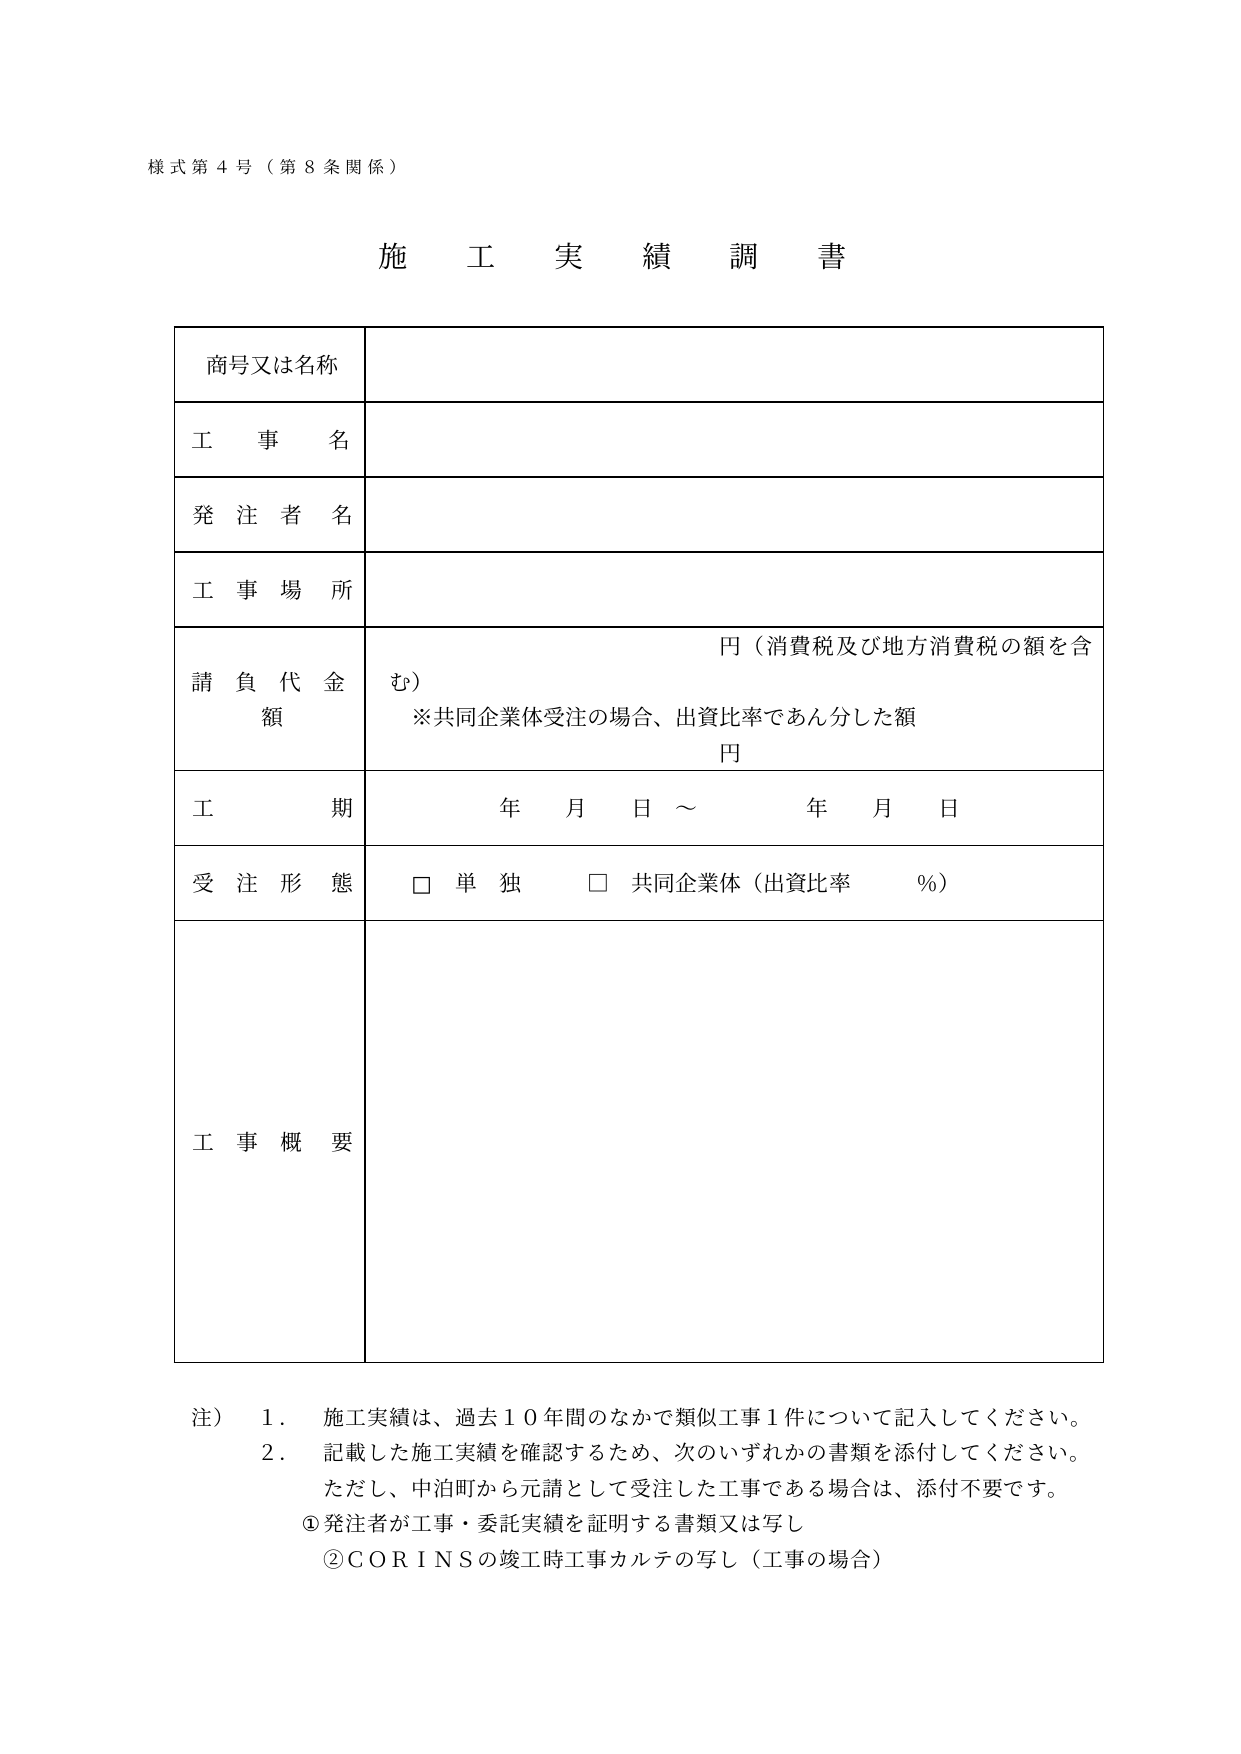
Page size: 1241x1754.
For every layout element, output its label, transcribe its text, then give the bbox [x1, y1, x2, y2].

table_cell [366, 553, 1103, 626]
text ２． 記載した施工実績を確認するため、次のいずれかの書類を添付してください。 [147, 1434, 1093, 1469]
text ②ＣＯＲＩＮＳの竣工時工事カルテの写し（工事の場合） [214, 1540, 1093, 1576]
table_cell 工 期 [175, 771, 364, 844]
text 施 工 実 績 調 書 [147, 220, 1093, 291]
table_cell 年 月 日 ～ 年 月 日 [366, 771, 1103, 844]
table_cell 受注形態 [175, 846, 364, 919]
table_cell 発注者名 [175, 478, 364, 551]
table_cell 工事概要 [175, 921, 364, 1362]
text ①発注者が工事・委託実績を証明する書類又は写し [147, 1505, 1093, 1540]
table_cell [366, 403, 1103, 476]
table_cell 工事場所 [175, 553, 364, 626]
text 様式第４号（第８条関係） [147, 149, 1093, 184]
table_header 商号又は名称 [175, 328, 364, 401]
table_cell 円（消費税及び地方消費税の額を含む） ※共同企業体受注の場合、出資比率であん分した額 円 [366, 628, 1103, 769]
table_cell 請負代金額 [175, 628, 364, 769]
table_cell [366, 921, 1103, 1362]
table_cell □ 単 独 □ 共同企業体（出資比率 ％） [366, 846, 1103, 919]
table_header [366, 328, 1103, 401]
text 注） １． 施工実績は、過去１０年間のなかで類似工事１件について記入してください。 [147, 1398, 1093, 1434]
text ただし、中泊町から元請として受注した工事である場合は、添付不要です。 [147, 1469, 1093, 1505]
table_cell [366, 478, 1103, 551]
table_cell 工 事 名 [175, 403, 364, 476]
